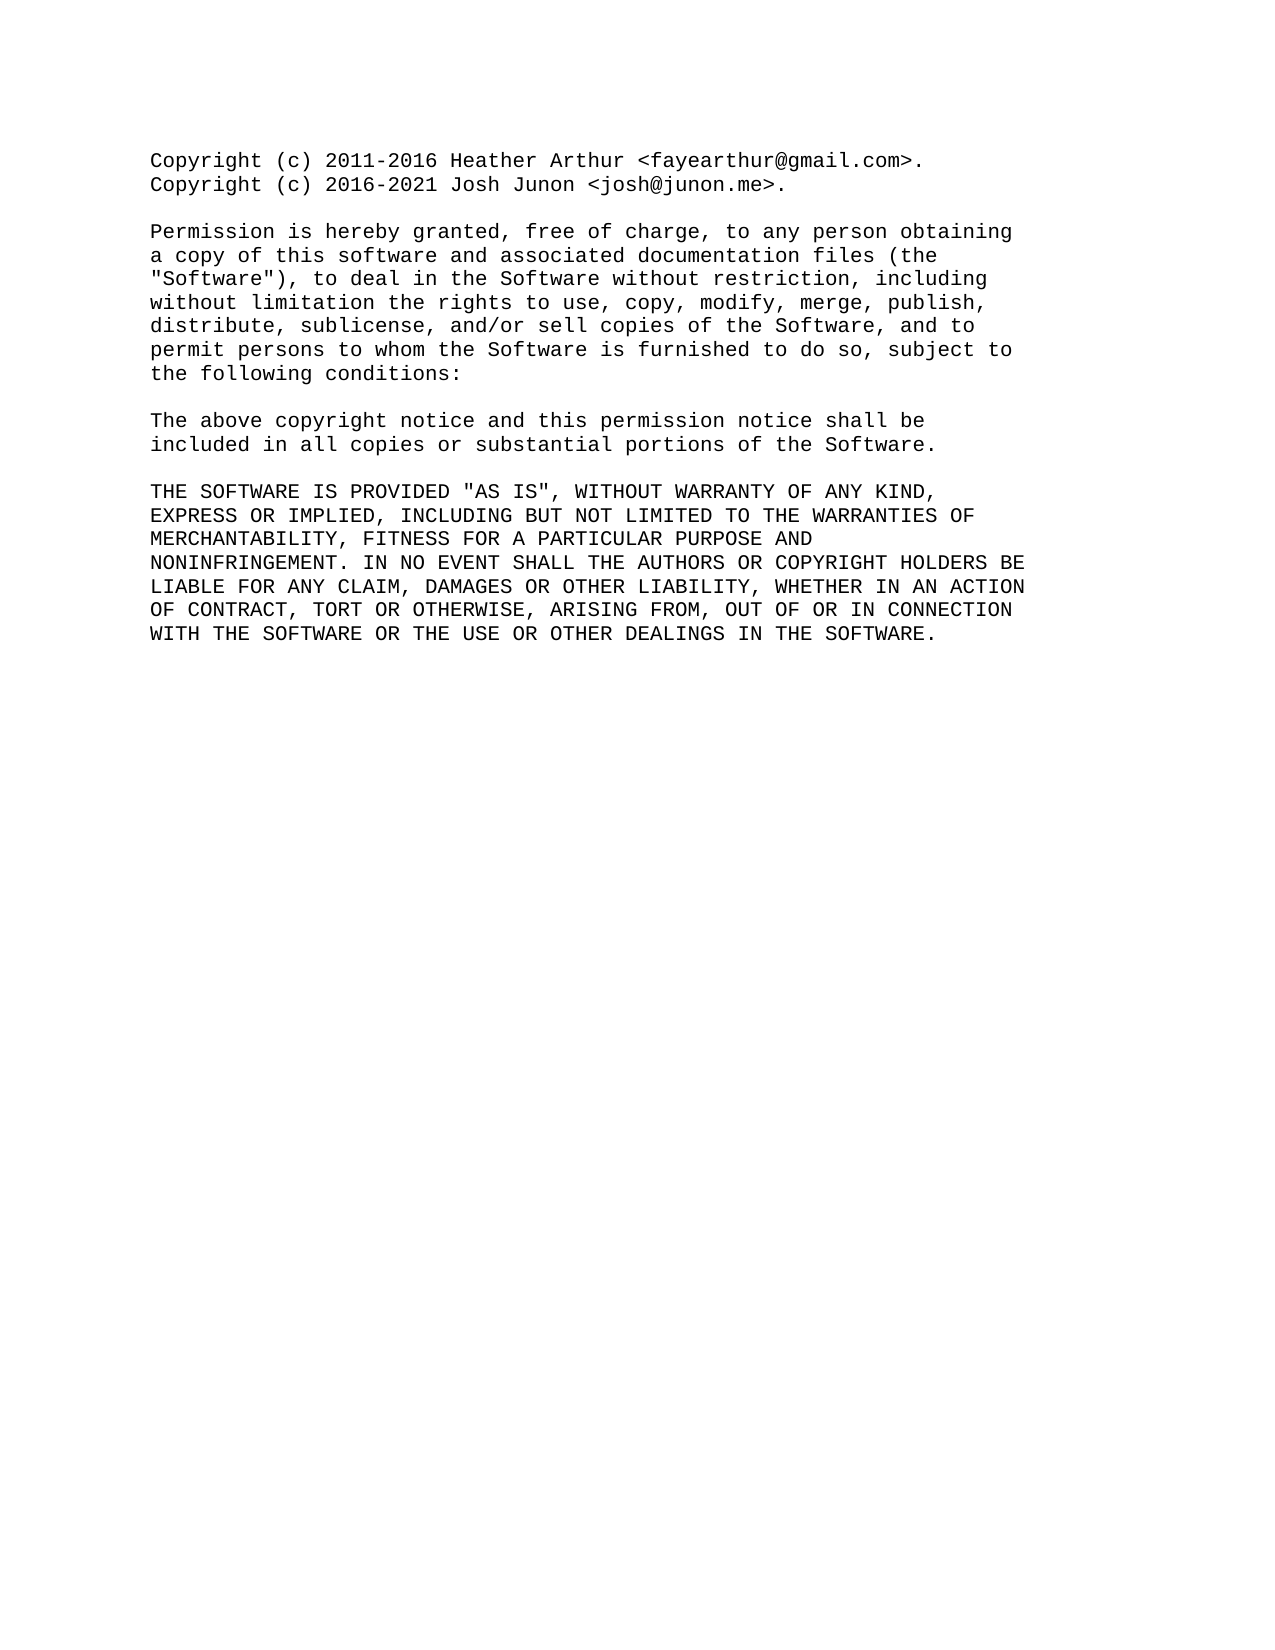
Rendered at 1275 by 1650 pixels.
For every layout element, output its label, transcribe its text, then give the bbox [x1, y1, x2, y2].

text permit persons to whom the Software is furnished to do so, subject to [150, 339, 1125, 363]
text NONINFRINGEMENT. IN NO EVENT SHALL THE AUTHORS OR COPYRIGHT HOLDERS BE [150, 552, 1125, 576]
text THE SOFTWARE IS PROVIDED "AS IS", WITHOUT WARRANTY OF ANY KIND, [150, 481, 1125, 505]
text Copyright (c) 2011-2016 Heather Arthur <fayearthur@gmail.com>. [150, 150, 1125, 174]
text without limitation the rights to use, copy, modify, merge, publish, [150, 292, 1125, 316]
text included in all copies or substantial portions of the Software. [150, 434, 1125, 457]
text MERCHANTABILITY, FITNESS FOR A PARTICULAR PURPOSE AND [150, 528, 1125, 552]
text WITH THE SOFTWARE OR THE USE OR OTHER DEALINGS IN THE SOFTWARE. [150, 623, 1125, 647]
text EXPRESS OR IMPLIED, INCLUDING BUT NOT LIMITED TO THE WARRANTIES OF [150, 505, 1125, 528]
text Permission is hereby granted, free of charge, to any person obtaining [150, 221, 1125, 244]
text LIABLE FOR ANY CLAIM, DAMAGES OR OTHER LIABILITY, WHETHER IN AN ACTION [150, 576, 1125, 599]
text OF CONTRACT, TORT OR OTHERWISE, ARISING FROM, OUT OF OR IN CONNECTION [150, 599, 1125, 623]
text the following conditions: [150, 363, 1125, 386]
text "Software"), to deal in the Software without restriction, including [150, 268, 1125, 292]
text distribute, sublicense, and/or sell copies of the Software, and to [150, 316, 1125, 339]
text Copyright (c) 2016-2021 Josh Junon <josh@junon.me>. [150, 174, 1125, 197]
text The above copyright notice and this permission notice shall be [150, 410, 1125, 434]
text a copy of this software and associated documentation files (the [150, 244, 1125, 268]
